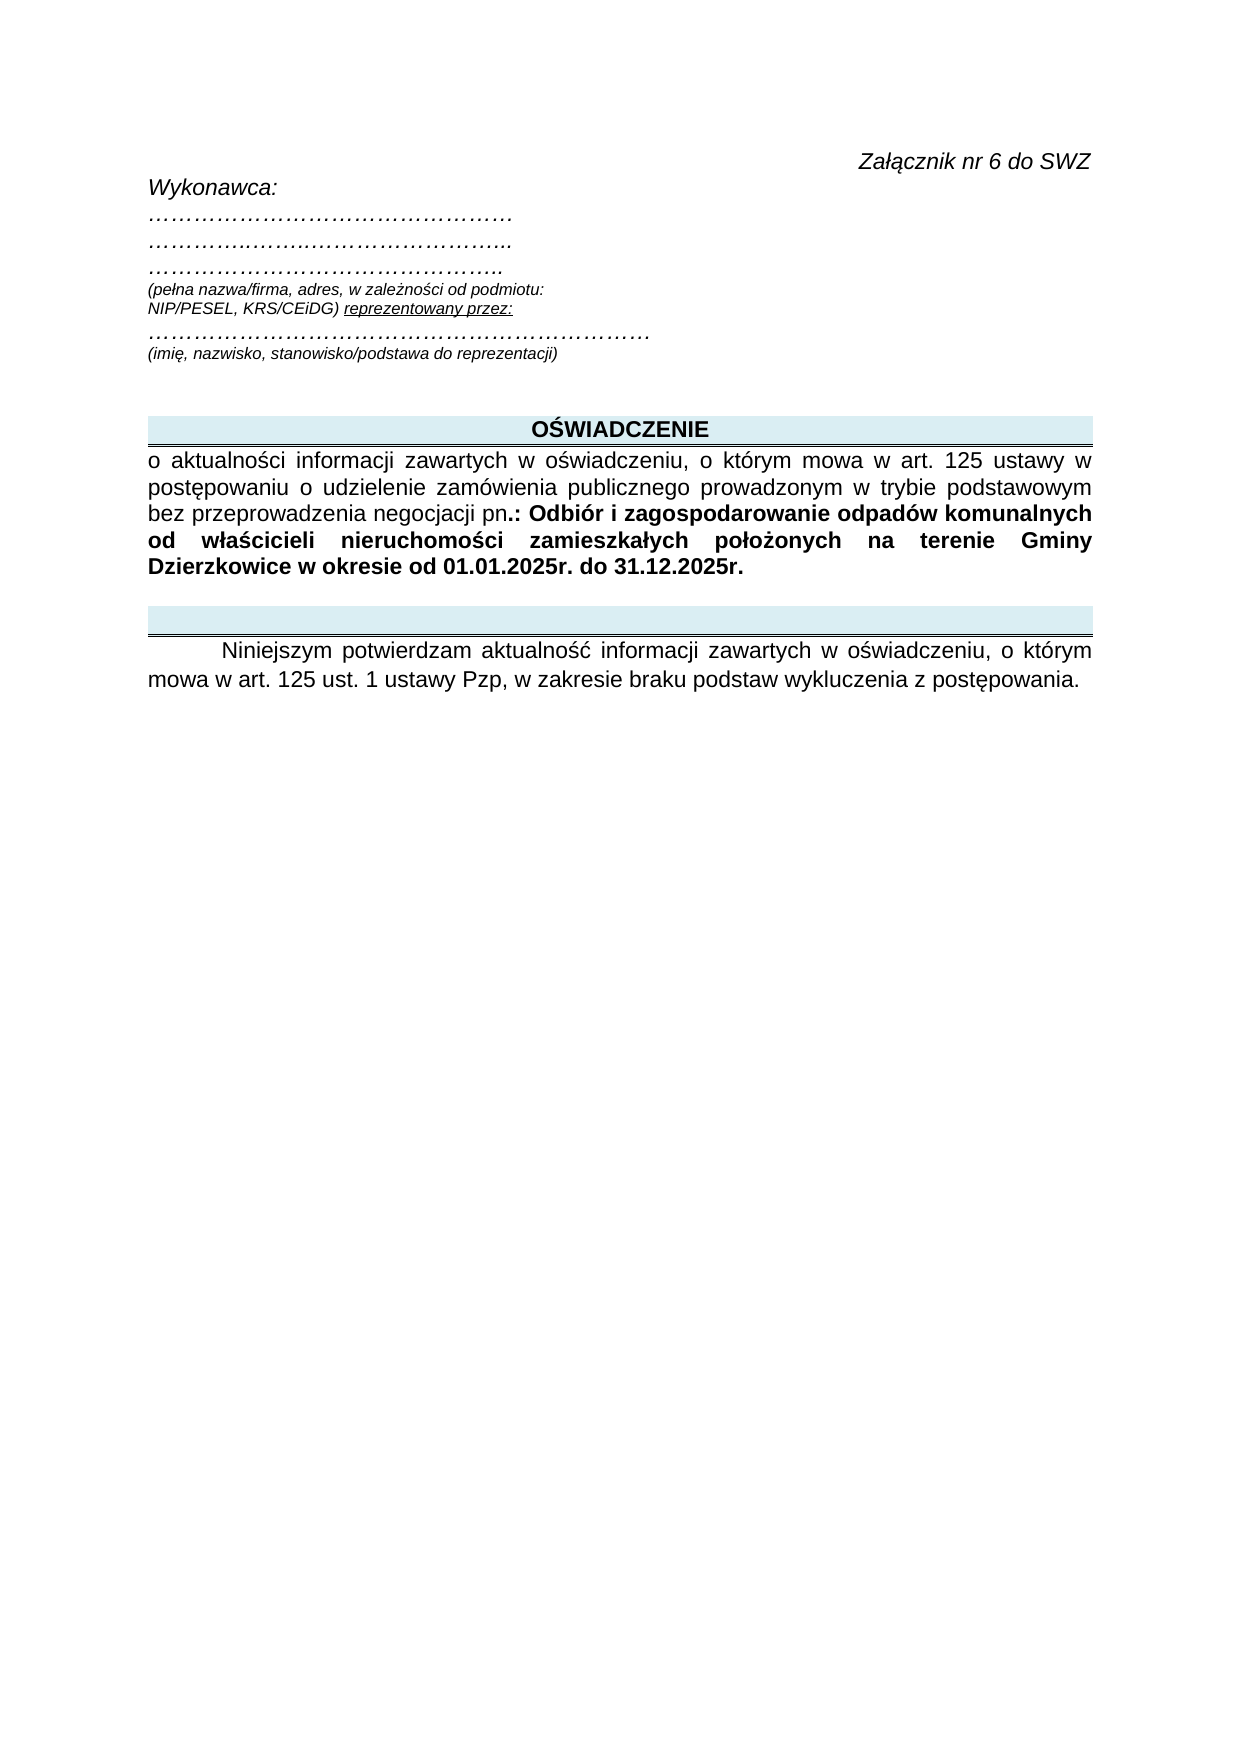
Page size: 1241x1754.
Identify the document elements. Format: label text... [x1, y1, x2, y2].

text Załącznik nr 6 do SWZ [738, 148, 1093, 174]
text OŚWIADCZENIE [148, 416, 1093, 444]
text (pełna nazwa/firma, adres, w zależności od podmiotu: [148, 279, 664, 298]
text o aktualności informacji zawartych w oświadczeniu, o którym mowa w art. 125 ustawy w postępowaniu o udzielenie zamówienia publicznego prowadzonym w trybie podstawowym bez przeprowadzenia negocjacji pn.: Odbiór i zagospodarowanie odpadów komunalnych od właścicieli nieruchomości zamieszkałych położonych na terenie Gminy Dzierzkowice w okresie od 01.01.2025r. do 31.12.2025r. [148, 447, 1093, 579]
text (imię, nazwisko, stanowisko/podstawa do reprezentacji) [148, 344, 664, 363]
text NIP/PESEL, KRS/CEiDG) reprezentowany przez: [148, 298, 664, 318]
text Wykonawca: [148, 174, 1093, 200]
text ……………………………………………………..……..……………………...……………………………………….. [148, 200, 517, 279]
text Niniejszym potwierdzam aktualność informacji zawartych w oświadczeniu, o którym mowa w art. 125 ust. 1 ustawy Pzp, w zakresie braku podstaw wykluczenia z postępowania. [148, 637, 1093, 693]
text ………………………………………………………… [148, 318, 664, 344]
